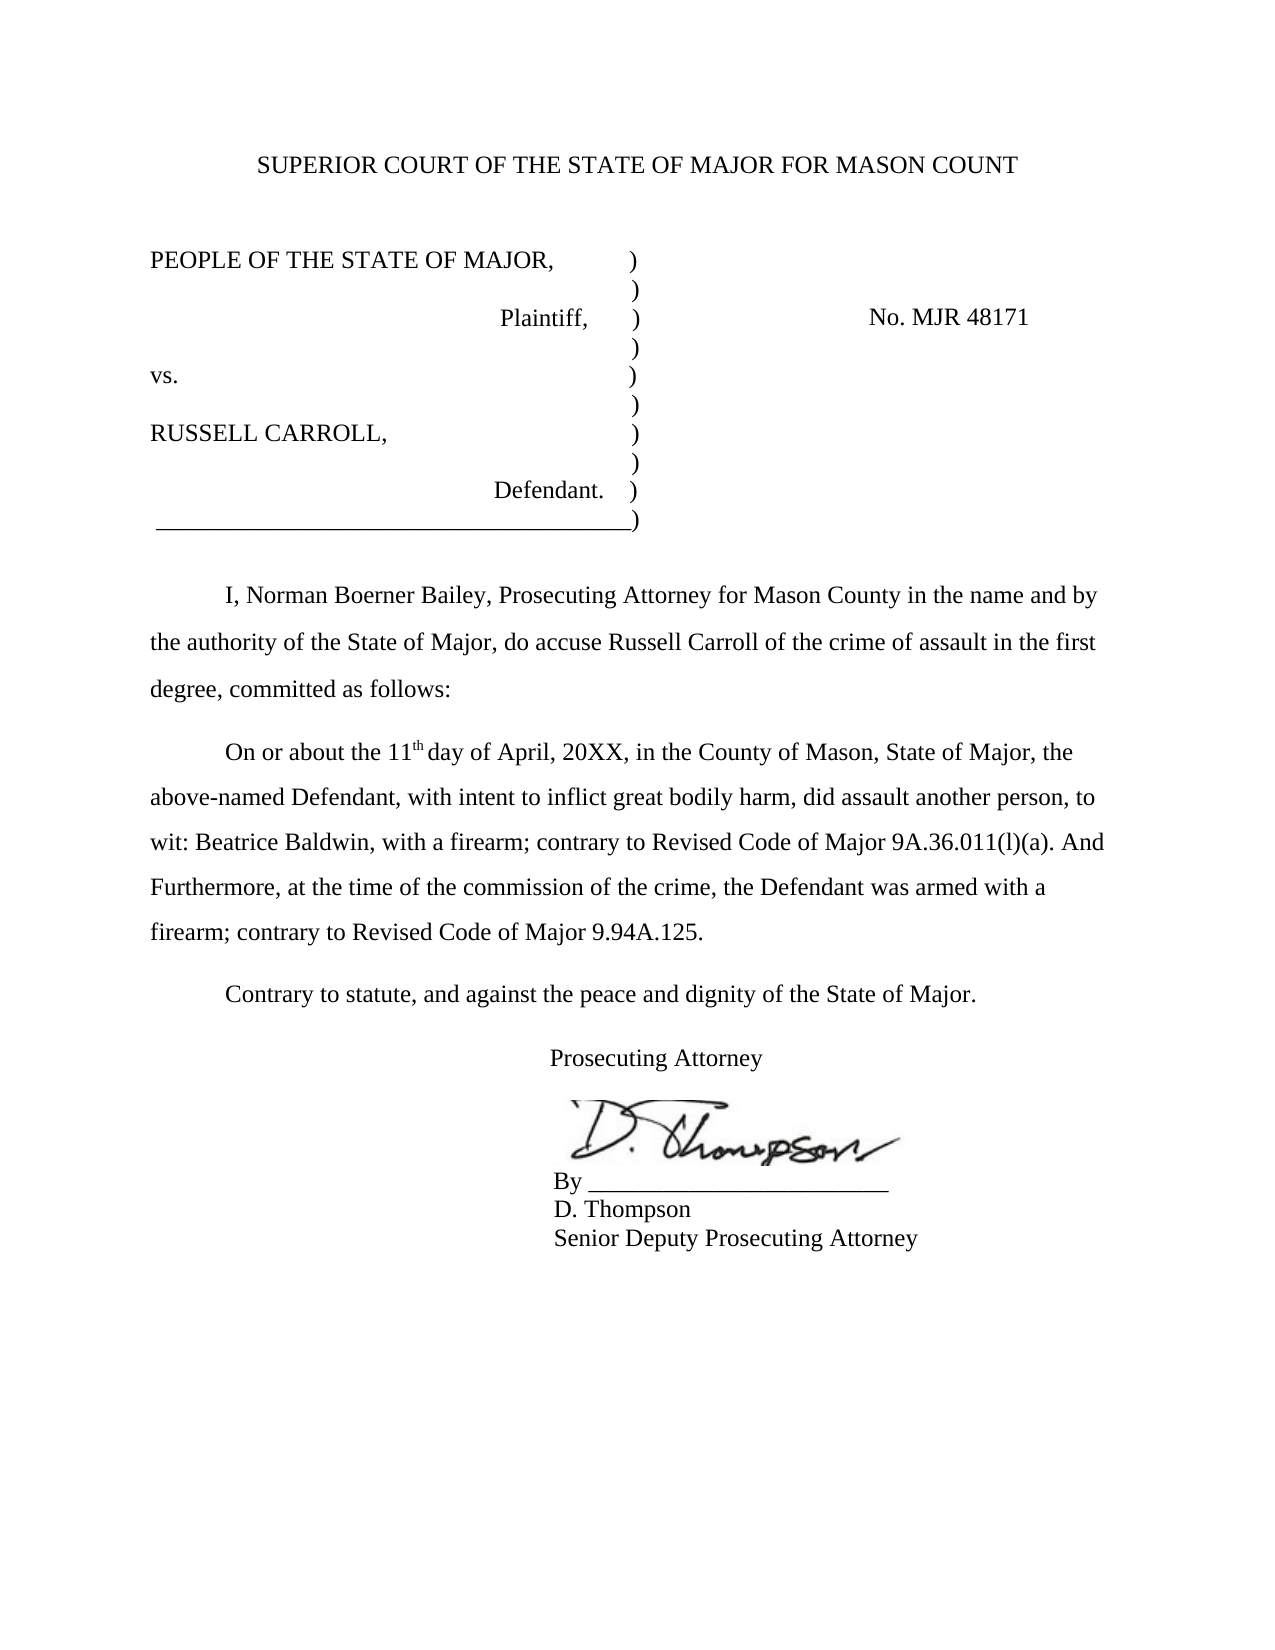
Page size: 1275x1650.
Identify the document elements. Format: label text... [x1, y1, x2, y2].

picture [553, 1100, 910, 1166]
text Senior Deputy Prosecuting Attorney [553, 1223, 1125, 1252]
text D. Thompson [553, 1194, 1125, 1223]
text SUPERIOR COURT OF THE STATE OF MAJOR FOR MASON COUNT [150, 150, 1125, 179]
table_header No. MJR 48171 [664, 245, 1151, 533]
text I, Norman Boerner Bailey, Prosecuting Attorney for Mason County in the name and by the authority of the State of Major, do accuse Russell Carroll of the crime of assault in the first degree, committed as follows: [150, 581, 1125, 702]
text On or about the 11th day of April, 20XX, in the County of Mason, State of Major, the above-named Defendant, with intent to inflict great bodily harm, did assault another person, to wit: Beatrice Baldwin, with a firearm; contrary to Revised Code of Major 9A.36.011(l)(a). And Furthermore, at the time of the commission of the crime, the Defendant was armed with a firearm; contrary to Revised Code of Major 9.94A.125. [150, 737, 1111, 946]
text Prosecuting Attorney [187, 1043, 1125, 1071]
text By ________________________ [553, 1166, 1125, 1194]
text Contrary to statute, and against the peace and dignity of the State of Major. [150, 979, 1121, 1008]
table_header PEOPLE OF THE STATE OF MAJOR, ) ) Plaintiff, ) ) vs. ) ) RUSSELL CARROLL, ) ) Defendant. ) ______________________________________) [139, 245, 664, 533]
